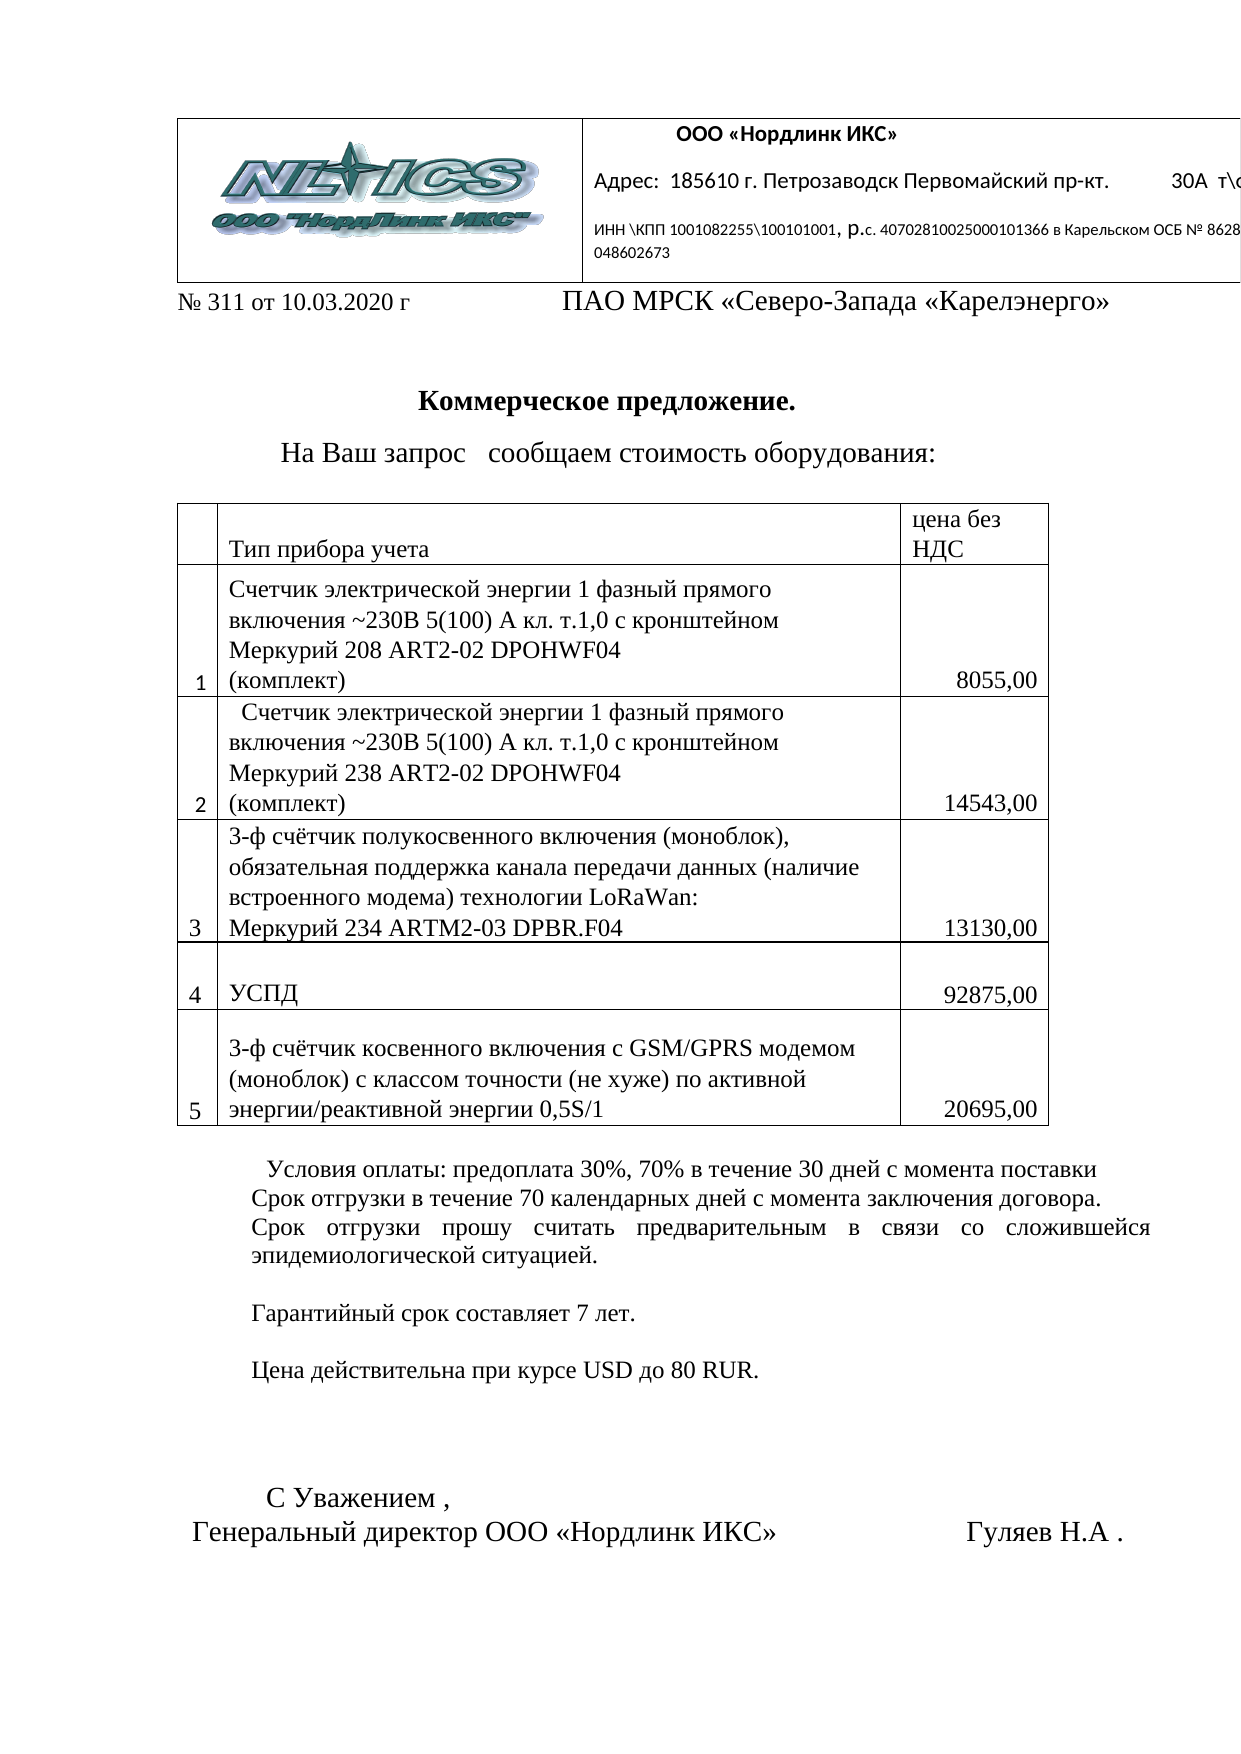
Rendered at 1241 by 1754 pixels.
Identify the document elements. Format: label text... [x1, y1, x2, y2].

table_cell 2 [178, 697, 217, 818]
table_cell 3-ф счётчик полукосвенного включения (моноблок), обязательная поддержка канала передачи данных (наличие встроенного модема) технологии LoRaWan: Меркурий 234 ARTM2-03 DPBR.F04 [218, 820, 900, 941]
table_cell 13130,00 [901, 820, 1048, 941]
text На Ваш запрос сообщаем стоимость оборудования: [177, 436, 1152, 469]
text Срок отгрузки прошу считать предварительным в связи со сложившейся эпидемиологической ситуацией. [251, 1212, 1152, 1269]
text Срок отгрузки в течение 70 календарных дней с момента заключения договора. [177, 1183, 1152, 1212]
text С Уважением , [177, 1480, 1152, 1514]
table_cell 3-ф счётчик косвенного включения с GSM/GPRS модемом (моноблок) с классом точности (не хуже) по активной энергии/реактивной энергии 0,5S/1 [218, 1010, 900, 1124]
table_header [178, 504, 217, 564]
table_cell Счетчик электрической энергии 1 фазный прямого включения ~230В 5(100) А кл. т.1,0 с кронштейном Меркурий 208 ART2-02 DPOHWF04 (комплект) [218, 565, 900, 696]
text № 311 от 10.03.2020 г ПАО МРСК «Северо-Запада «Карелэнерго» [177, 283, 1152, 316]
table_cell 4 [178, 943, 217, 1009]
table_header [178, 119, 582, 282]
table_header цена без НДС [901, 504, 1048, 564]
table_header ООО «Нордлинк ИКС» Адрес: 185610 г. Петрозаводск Первомайский пр-кт. 30А т\ф.(8142)705353 , nordlink@onego.ru . ИНН \КПП 1001082255\100101001, р.с. 40702810025000101366 в Карельском ОСБ № . Петрозаводска к.с. 30101810300000000673 , БИК 048602673 [583, 119, 1240, 282]
text Условия оплаты: предоплата 30%, 70% в течение 30 дней с момента поставки [177, 1154, 1152, 1183]
table_cell 1 [178, 565, 217, 696]
table_cell 8055,00 [901, 565, 1048, 696]
table_cell 14543,00 [901, 697, 1048, 818]
text Гарантийный срок составляет 7 лет. [177, 1298, 1152, 1327]
picture [188, 119, 553, 251]
table_cell УСПД [218, 943, 900, 1009]
table_cell 5 [178, 1010, 217, 1124]
table_cell 3 [178, 820, 217, 941]
text Генеральный директор ООО «Нордлинк ИКС» Гуляев Н.А . [177, 1514, 1152, 1547]
text Цена действительна при курсе USD до 80 RUR. [177, 1356, 1152, 1384]
table_cell Счетчик электрической энергии 1 фазный прямого включения ~230В 5(100) А кл. т.1,0 с кронштейном Меркурий 238 ART2-02 DPOHWF04 (комплект) [218, 697, 900, 818]
table_cell 20695,00 [901, 1010, 1048, 1124]
table_cell 92875,00 [901, 943, 1048, 1009]
text Коммерческое предложение. [177, 383, 1152, 416]
table_header Тип прибора учета [218, 504, 900, 564]
